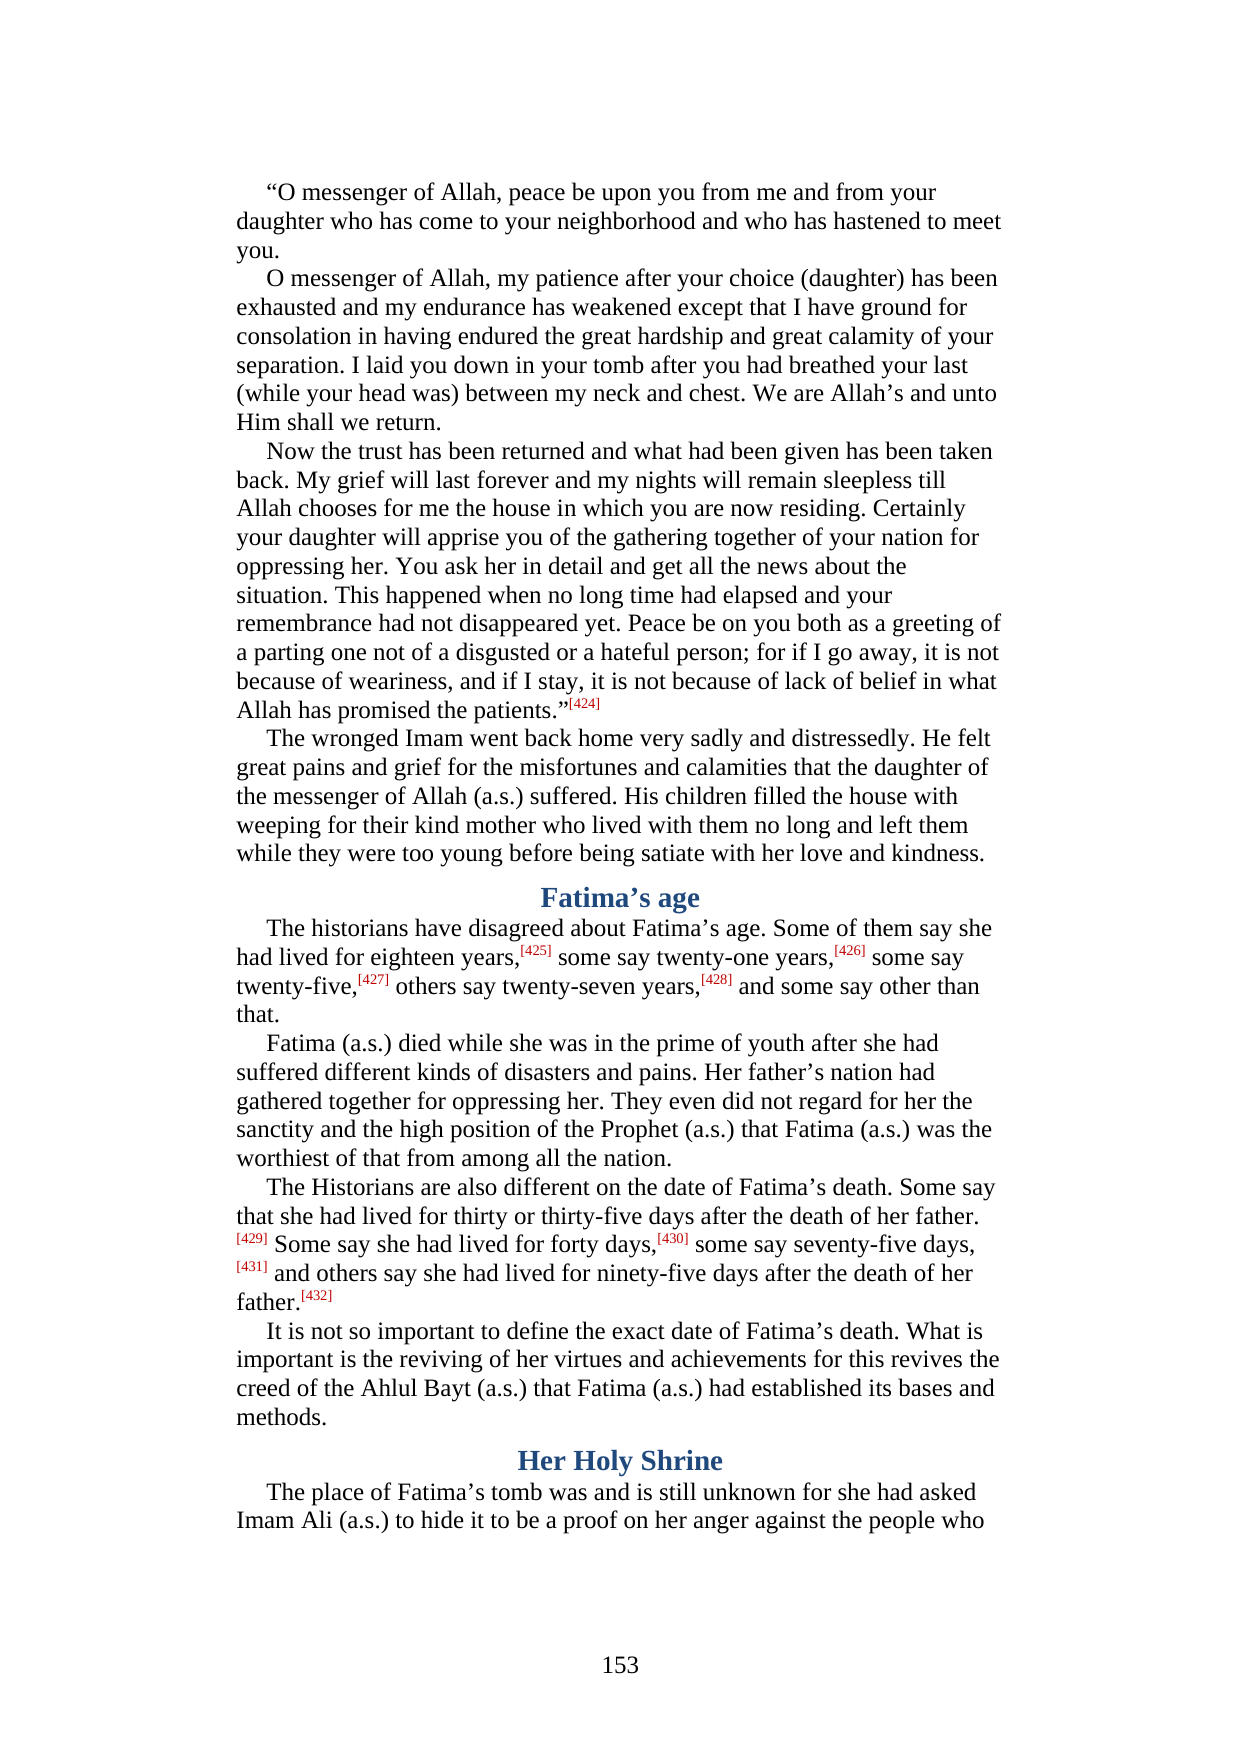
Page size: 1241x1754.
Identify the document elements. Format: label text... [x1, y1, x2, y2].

text Fatima (a.s.) died while she was in the prime of youth after she had suffered different kinds of disasters and pains. Her father’s nation had gathered together for oppressing her. They even did not regard for her the sanctity and the high position of the Prophet (a.s.) that Fatima (a.s.) was the worthiest of that from among all the nation. [236, 1028, 1004, 1172]
text “O messenger of Allah, peace be upon you from me and from your daughter who has come to your neighborhood and who has hastened to meet you. [236, 177, 1004, 263]
subtitle Fatima’s age [236, 880, 1004, 913]
text The Historians are also different on the date of Fatima’s death. Some say that she had lived for thirty or thirty-five days after the death of her father.[429] Some say she had lived for forty days,[430] some say seventy-five days,[431] and others say she had lived for ninety-five days after the death of her father.[432] [236, 1172, 1004, 1316]
text The wronged Imam went back home very sadly and distressedly. He felt great pains and grief for the misfortunes and calamities that the daughter of the messenger of Allah (a.s.) suffered. His children filled the house with weeping for their kind mother who lived with them no long and left them while they were too young before being satiate with her love and kindness. [236, 723, 1004, 867]
text The historians have disagreed about Fatima’s age. Some of them say she had lived for eighteen years,[425] some say twenty-one years,[426] some say twenty-five,[427] others say twenty-seven years,[428] and some say other than that. [236, 913, 1004, 1028]
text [236, 1477, 1004, 1534]
text It is not so important to define the exact date of Fatima’s death. What is important is the reviving of her virtues and achievements for this revives the creed of the Ahlul Bayt (a.s.) that Fatima (a.s.) had established its bases and methods. [236, 1316, 1004, 1431]
text Now the trust has been returned and what had been given has been taken back. My grief will last forever and my nights will remain sleepless till Allah chooses for me the house in which you are now residing. Certainly your daughter will apprise you of the gathering together of your nation for oppressing her. You ask her in detail and get all the news about the situation. This happened when no long time had elapsed and your remembrance had not disappeared yet. Peace be on you both as a greeting of a parting one not of a disgusted or a hateful person; for if I go away, it is not because of weariness, and if I stay, it is not because of lack of belief in what Allah has promised the patients.”[424] [236, 436, 1004, 723]
text O messenger of Allah, my patience after your choice (daughter) has been exhausted and my endurance has weakened except that I have ground for consolation in having endured the great hardship and great calamity of your separation. I laid you down in your tomb after you had breathed your last (while your head was) between my neck and chest. We are Allah’s and unto Him shall we return. [236, 263, 1004, 436]
subtitle Her Holy Shrine [236, 1443, 1004, 1477]
